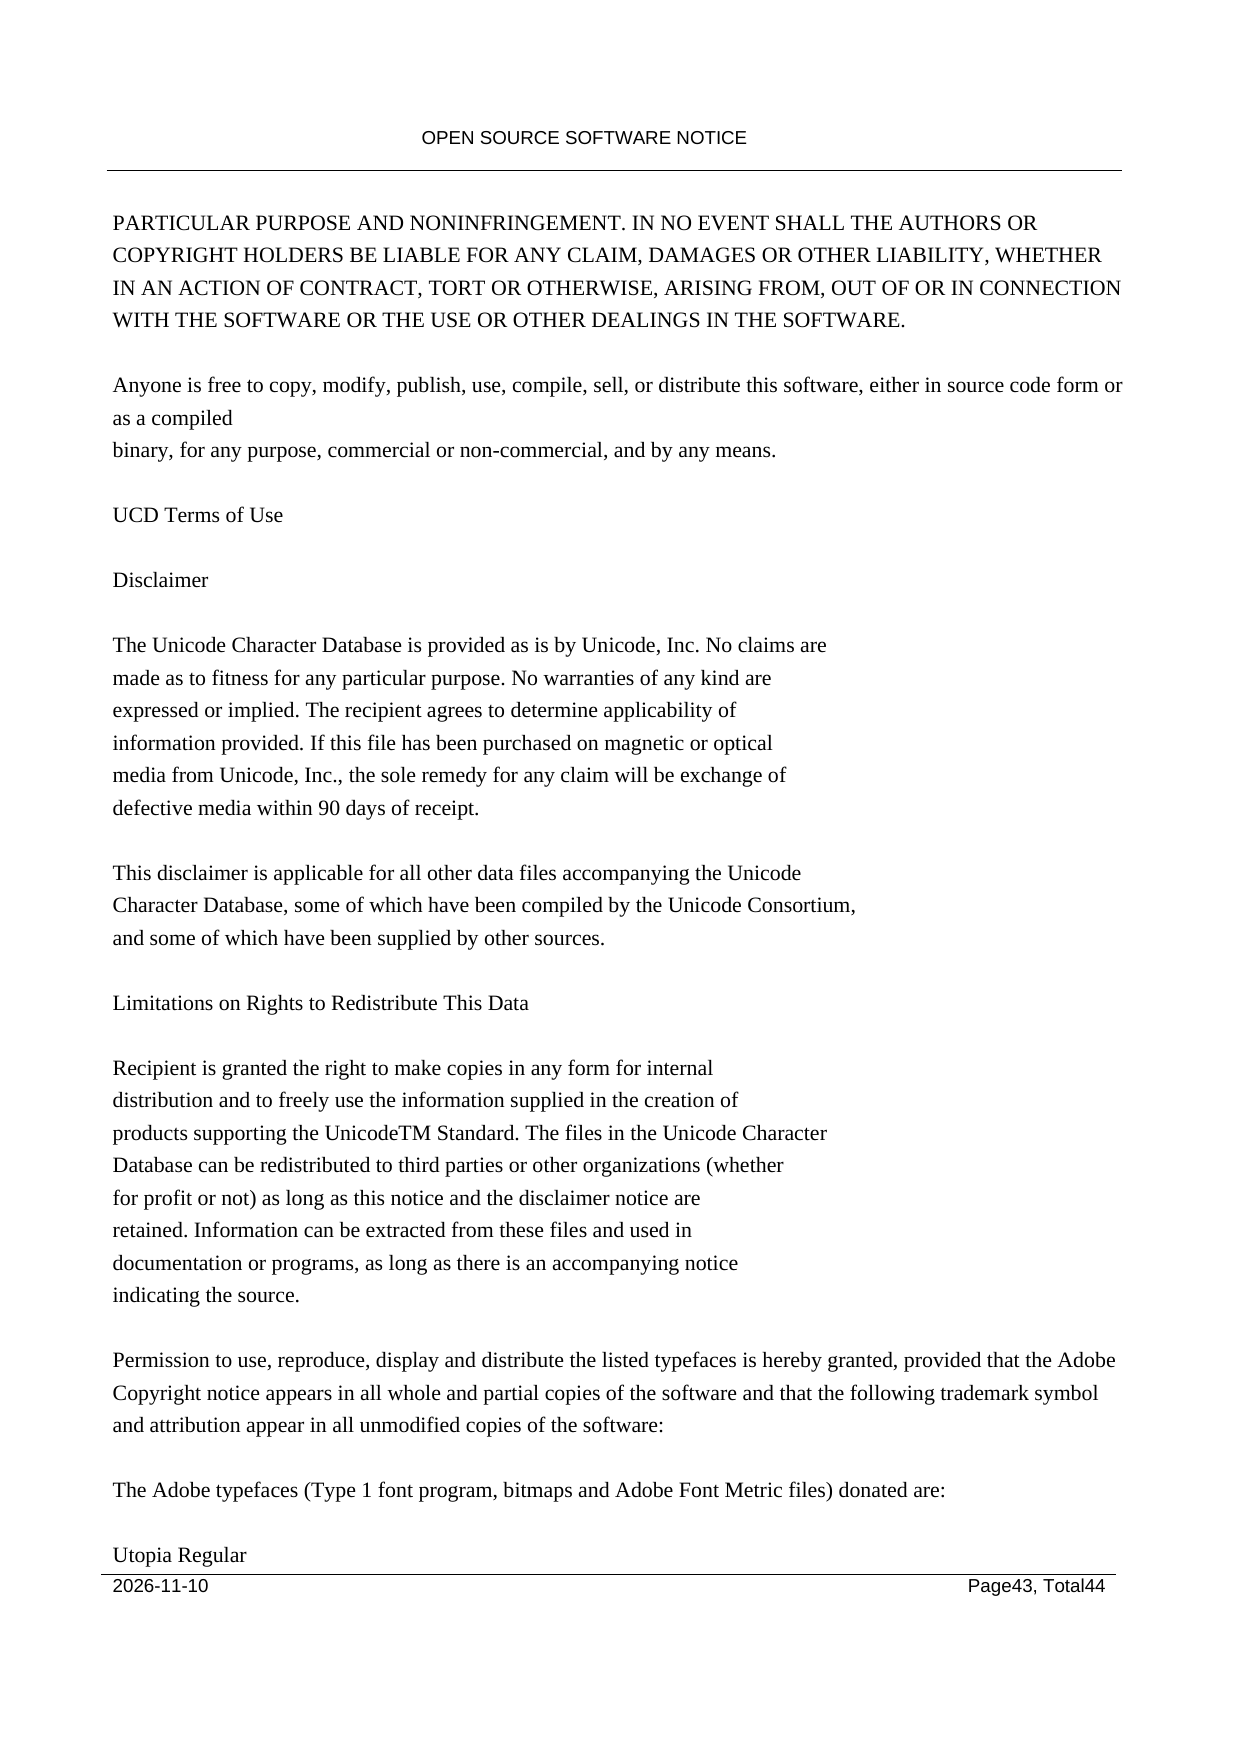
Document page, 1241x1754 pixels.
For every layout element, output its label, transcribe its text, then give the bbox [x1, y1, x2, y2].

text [112, 206, 1128, 1441]
text Utopia Regular [112, 1539, 1128, 1571]
text The Adobe typefaces (Type 1 font program, bitmaps and Adobe Font Metric files) donated are: [112, 1474, 1128, 1506]
